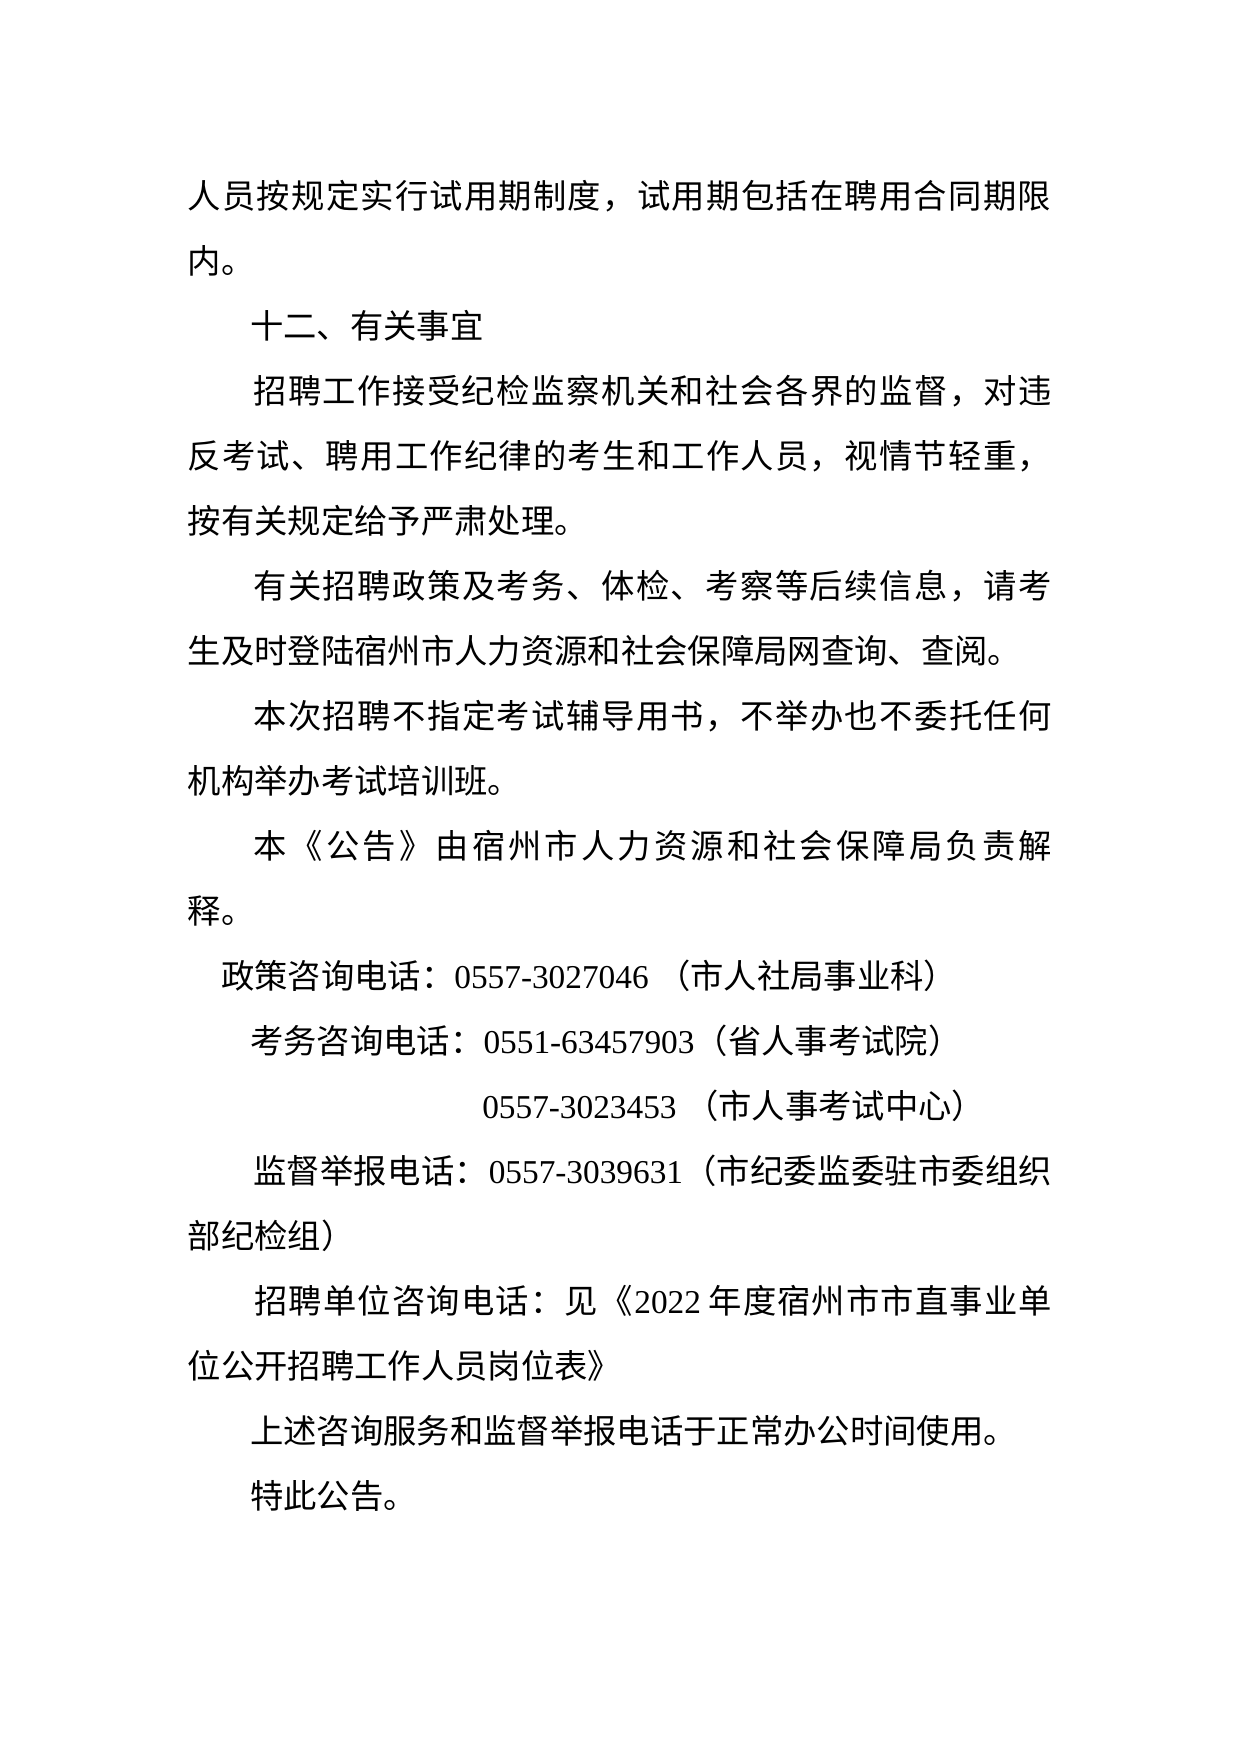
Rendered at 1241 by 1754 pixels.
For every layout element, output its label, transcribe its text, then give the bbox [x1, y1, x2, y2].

text 上述咨询服务和监督举报电话于正常办公时间使用。 [187, 1397, 1053, 1462]
text 本《公告》由宿州市人力资源和社会保障局负责解释。 [187, 812, 1053, 942]
text 十二、有关事宜 [187, 292, 1053, 357]
text 招聘单位咨询电话：见《2022年度宿州市市直事业单位公开招聘工作人员岗位表》 [187, 1267, 1053, 1397]
text 有关招聘政策及考务、体检、考察等后续信息，请考生及时登陆宿州市人力资源和社会保障局网查询、查阅。 [187, 552, 1053, 682]
text 考务咨询电话：0551-63457903（省人事考试院） [187, 1007, 1053, 1072]
text 政策咨询电话：0557-3027046 （市人社局事业科） [187, 942, 1053, 1007]
text 本次招聘不指定考试辅导用书，不举办也不委托任何机构举办考试培训班。 [187, 682, 1053, 812]
text 招聘工作接受纪检监察机关和社会各界的监督，对违反考试、聘用工作纪律的考生和工作人员，视情节轻重，按有关规定给予严肃处理。 [187, 357, 1053, 552]
text 0557-3023453 （市人事考试中心） [187, 1072, 1053, 1137]
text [187, 162, 1053, 292]
text 监督举报电话：0557-3039631（市纪委监委驻市委组织部纪检组） [187, 1137, 1053, 1267]
text 特此公告。 [187, 1462, 1053, 1527]
